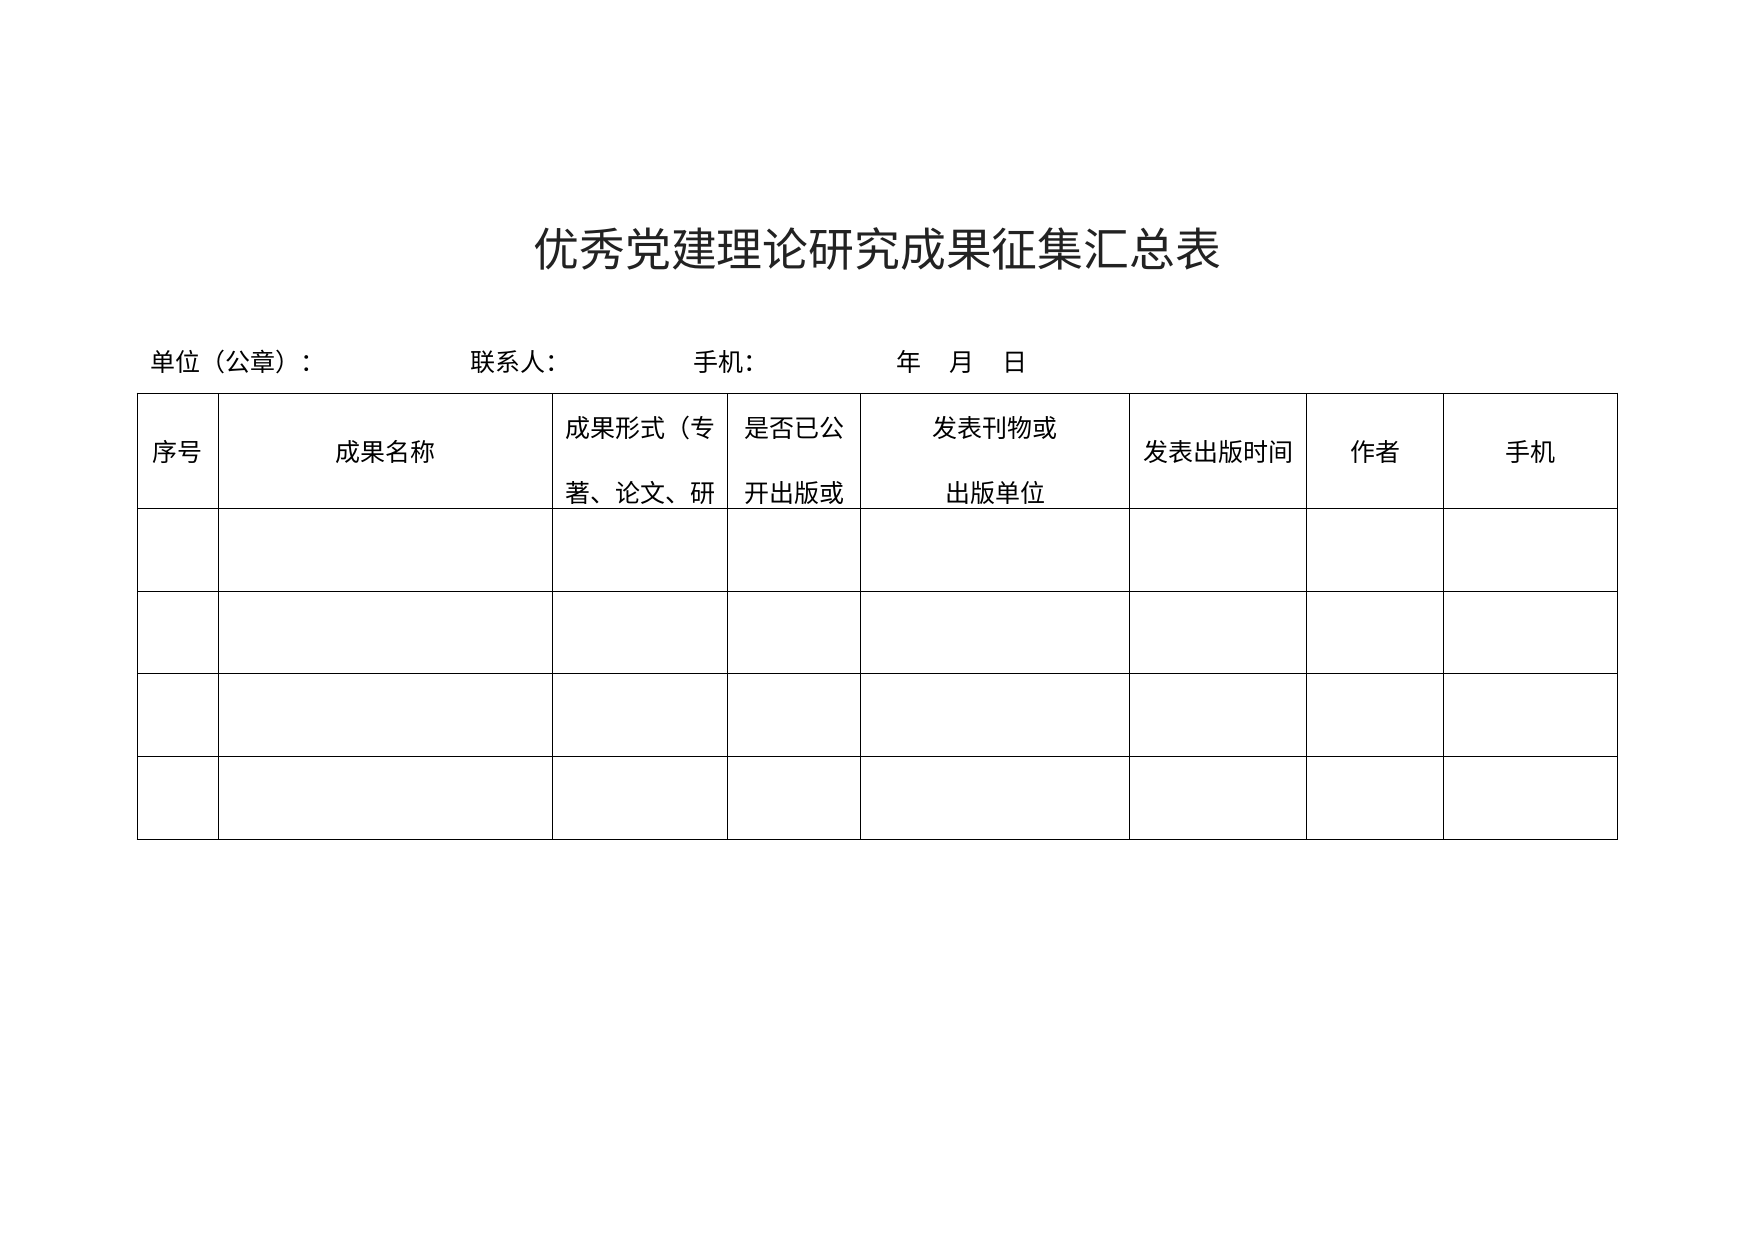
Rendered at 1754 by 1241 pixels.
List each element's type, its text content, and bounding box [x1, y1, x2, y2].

table_cell [1130, 592, 1306, 673]
table_cell [728, 509, 860, 591]
table_cell [219, 592, 552, 673]
table_cell [1444, 674, 1617, 756]
table_header 序号 [138, 394, 218, 508]
table_cell [861, 509, 1129, 591]
table_cell [553, 509, 727, 591]
table_cell [1307, 509, 1443, 591]
table_header 成果形式（专著、论文、研究报告） [553, 394, 727, 508]
text 优秀党建理论研究成果征集汇总表 [150, 198, 1604, 295]
table_cell [219, 509, 552, 591]
table_header 发表刊物或 出版单位 [861, 394, 1129, 508]
table_cell [1444, 757, 1617, 839]
table_cell [138, 592, 218, 673]
table_cell [1444, 592, 1617, 673]
table_header 作者 [1307, 394, 1443, 508]
table_cell [728, 674, 860, 756]
table_cell [138, 509, 218, 591]
table_header 成果名称 [219, 394, 552, 508]
table_header 发表出版时间 [1130, 394, 1306, 508]
table_cell [1130, 674, 1306, 756]
table_header 手机 [1444, 394, 1617, 508]
table_cell [553, 674, 727, 756]
table_cell [553, 592, 727, 673]
table_cell [728, 757, 860, 839]
table_cell [553, 757, 727, 839]
text 单位（公章）： 联系人： 手机： 年 月 日 [150, 328, 1604, 393]
table_cell [138, 674, 218, 756]
table_cell [1307, 757, 1443, 839]
table_cell [1307, 592, 1443, 673]
table_cell [1307, 674, 1443, 756]
table_cell [728, 592, 860, 673]
table_header 是否已公开出版或发表 [728, 394, 860, 508]
table_cell [861, 674, 1129, 756]
table_cell [1130, 757, 1306, 839]
table_cell [861, 757, 1129, 839]
table_cell [1444, 509, 1617, 591]
table_cell [219, 757, 552, 839]
table_cell [219, 674, 552, 756]
table_cell [138, 757, 218, 839]
table_cell [861, 592, 1129, 673]
table_cell [1130, 509, 1306, 591]
